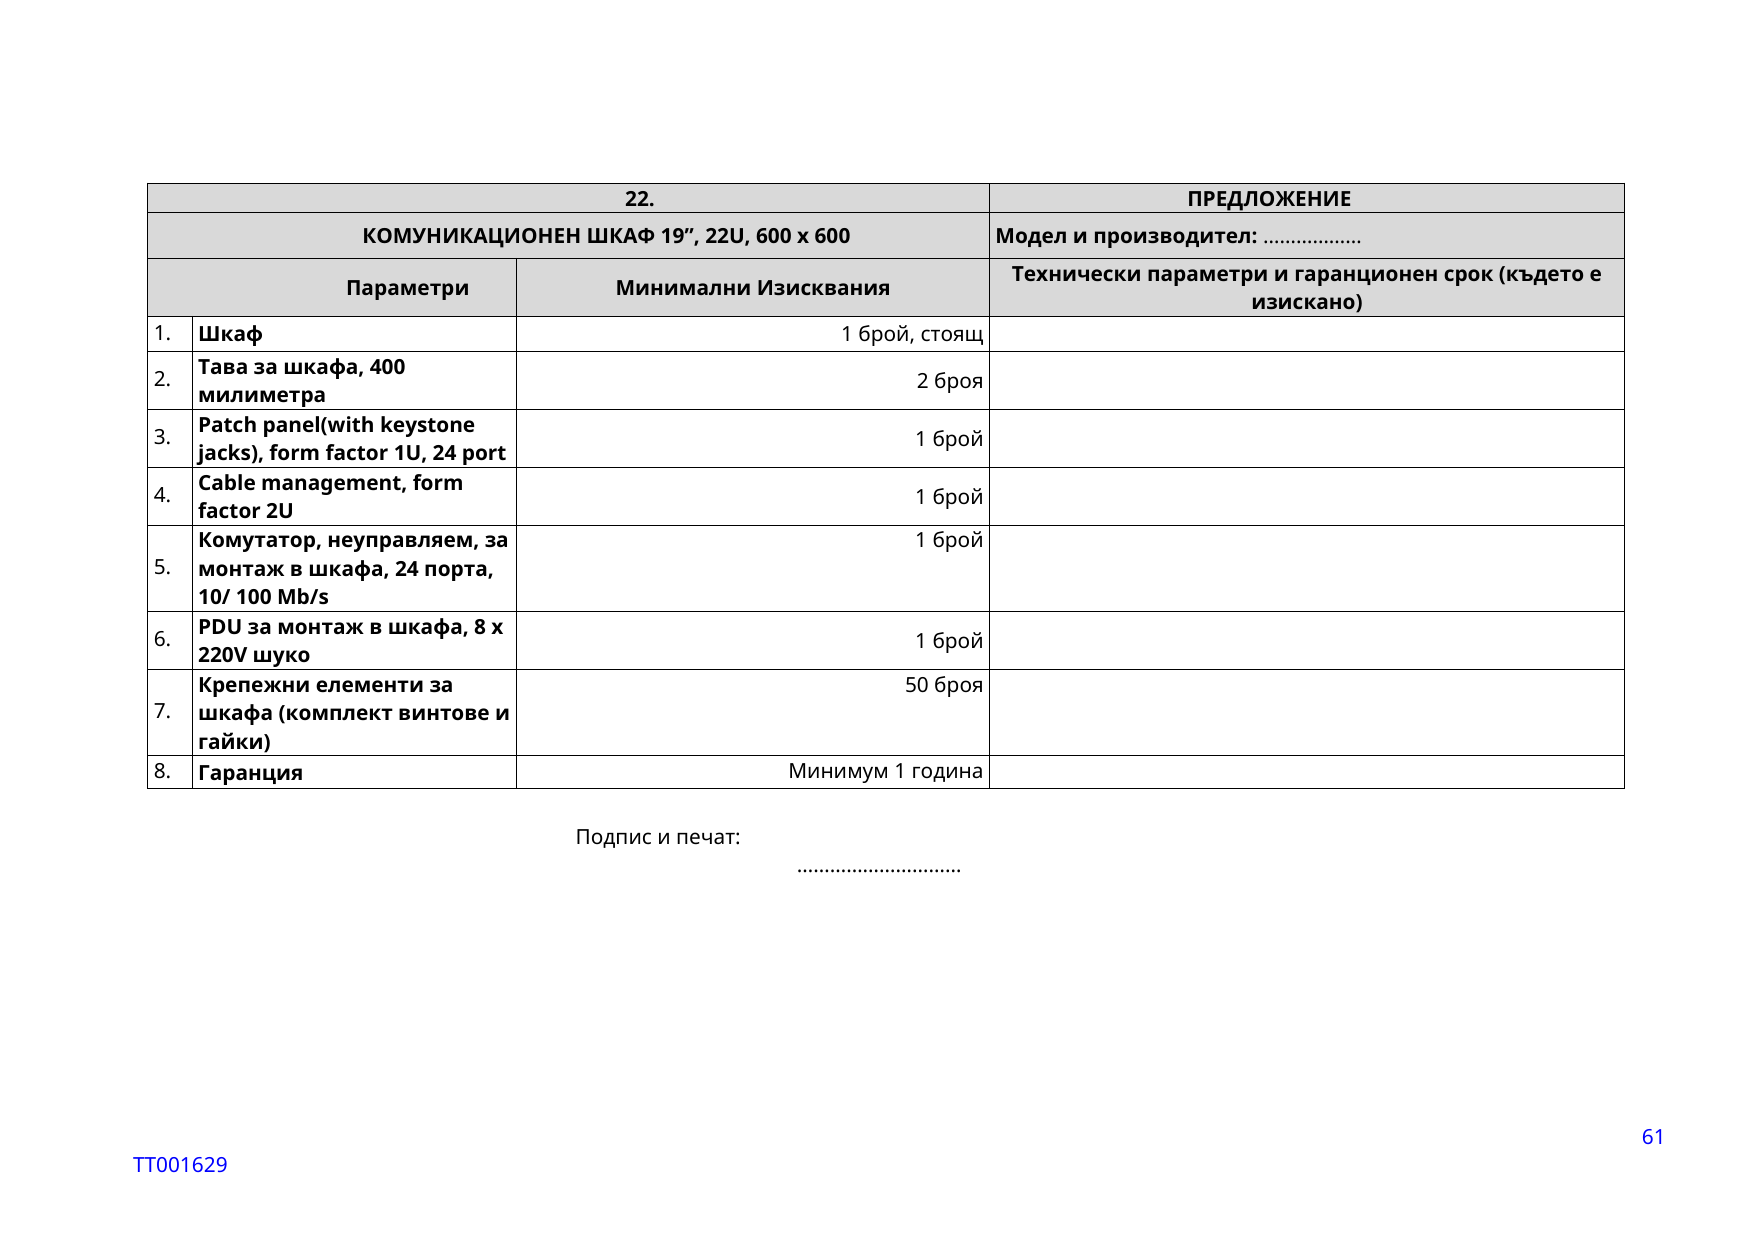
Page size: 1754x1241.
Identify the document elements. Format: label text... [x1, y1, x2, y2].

table_cell 2 броя [517, 352, 989, 409]
table_cell 50 броя [517, 670, 989, 755]
table_cell [148, 259, 298, 316]
table_cell [148, 317, 192, 351]
text Подпис и печат: [502, 822, 1665, 850]
table_cell Крепежни елементи за шкафа (комплект винтове и гайки) [193, 670, 516, 755]
table_cell [990, 526, 1624, 611]
table_cell Комутатор, неуправляем, за монтаж в шкафа, 24 порта, 10/ 100 Mb/s [193, 526, 516, 611]
table_header [298, 184, 989, 212]
table_cell [990, 352, 1624, 409]
table_cell Тава за шкафa, 400 милиметра [193, 352, 516, 409]
table_cell [990, 410, 1624, 467]
table_cell [990, 756, 1624, 788]
table_header ПРЕДЛОЖЕНИЕ [990, 184, 1624, 212]
table_cell Cable management, form factor 2U [193, 468, 516, 524]
table_cell [990, 468, 1624, 524]
table_cell [148, 526, 192, 611]
table_cell 1 брой [517, 612, 989, 669]
table_cell [148, 352, 192, 409]
table_header [148, 184, 298, 212]
text ………………………… [723, 850, 1665, 879]
table_cell [148, 612, 192, 669]
table_cell 1 брой [517, 526, 989, 611]
table_cell 1 брой [517, 410, 989, 467]
table_cell [148, 213, 298, 258]
table_cell [990, 612, 1624, 669]
table_cell Минимум 1 година [517, 756, 989, 788]
table_cell [148, 468, 192, 524]
table_cell Минимални Изисквания [517, 259, 989, 316]
table_cell PDU за монтаж в шкафа, 8 x 220V шуко [193, 612, 516, 669]
table_cell Технически параметри и гаранционен срок (където е изискано) [990, 259, 1624, 316]
table_cell [148, 670, 192, 755]
table_cell Шкаф [193, 317, 516, 351]
table_cell [990, 670, 1624, 755]
table_cell Модел и производител: ……………… [990, 213, 1624, 258]
table_cell Patch panel(with keystone jacks), form factor 1U, 24 port [193, 410, 516, 467]
table_cell КОМУНИКАЦИОНЕН ШКАФ 19”, 22U, 600 x 600 [298, 213, 989, 258]
table_cell [148, 756, 192, 788]
table_cell [990, 317, 1624, 351]
table_cell [148, 410, 192, 467]
table_cell Параметри [298, 259, 516, 316]
table_cell Гаранция [193, 756, 516, 788]
table_cell 1 брой, стоящ [517, 317, 989, 351]
table_cell 1 брой [517, 468, 989, 524]
